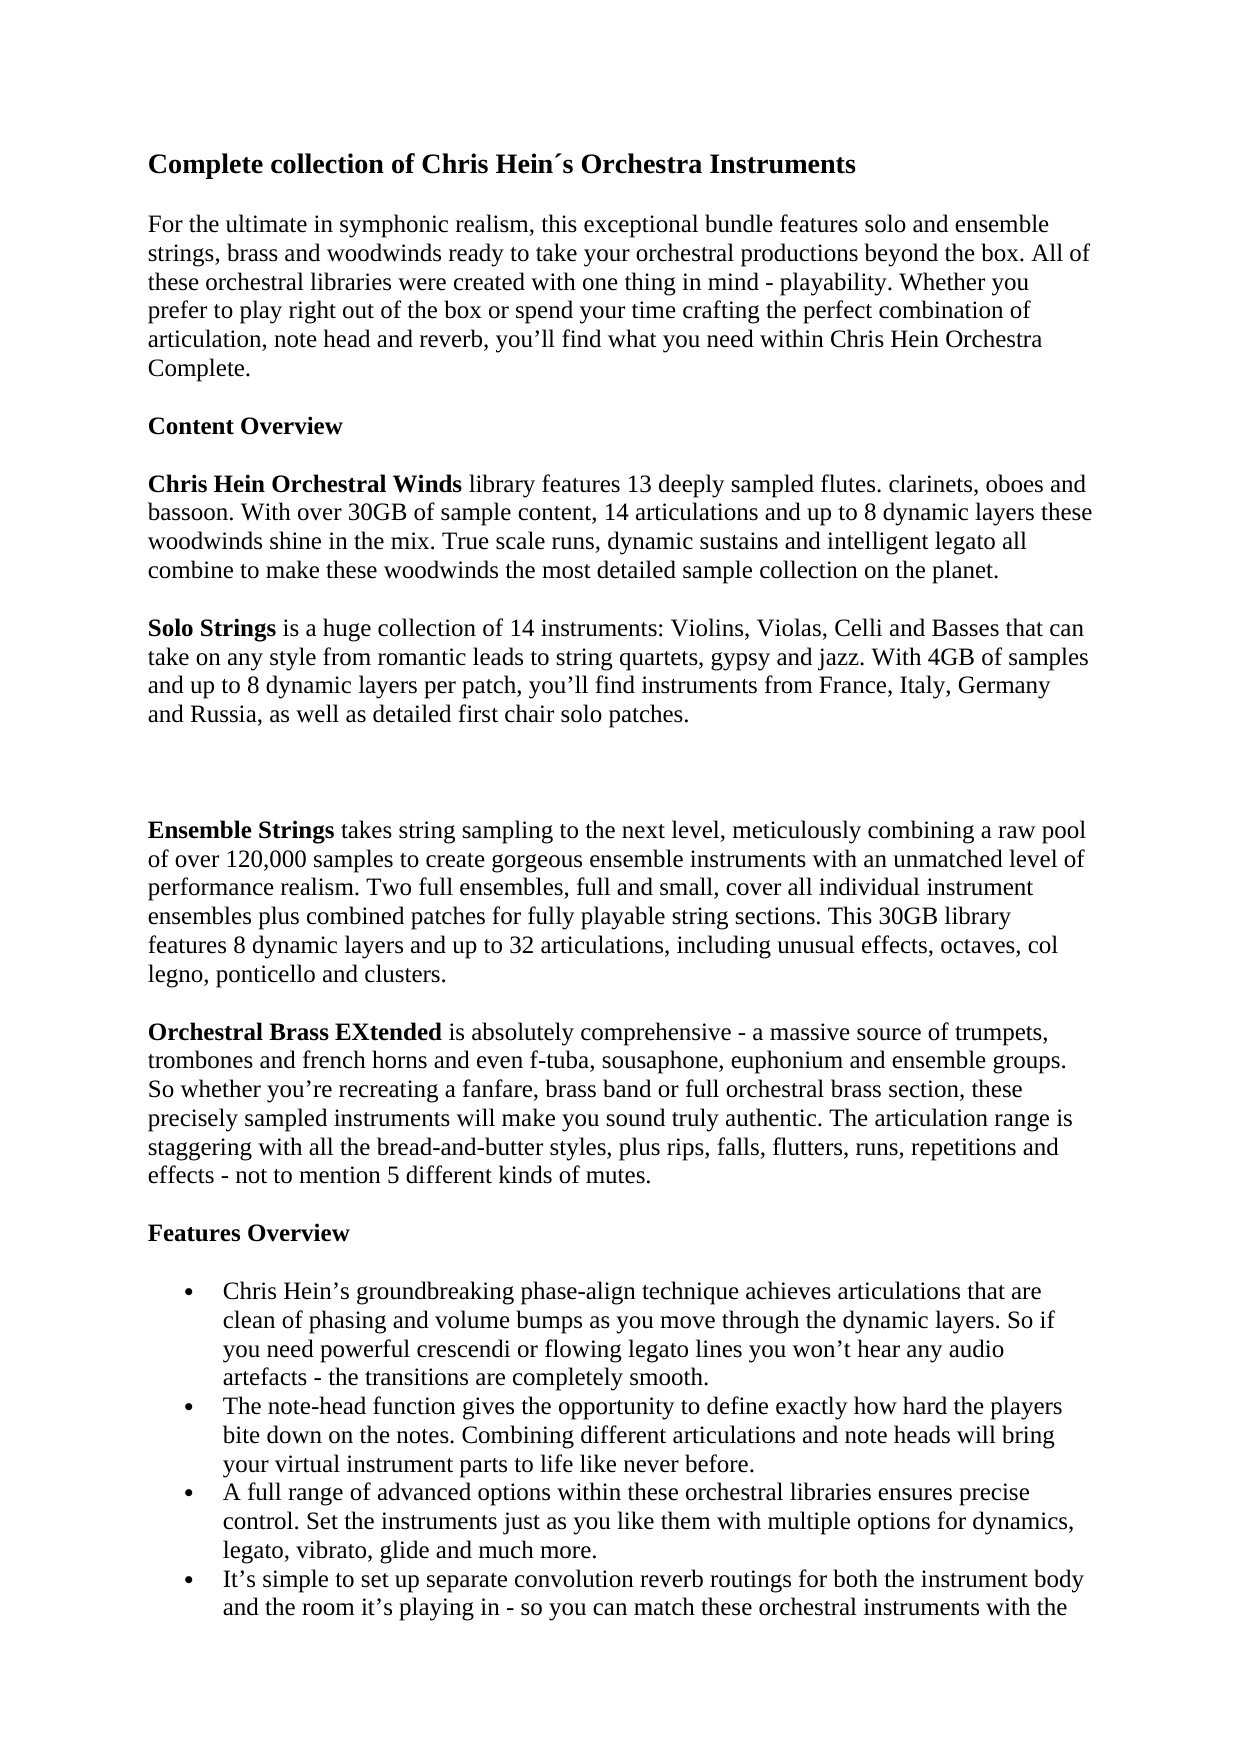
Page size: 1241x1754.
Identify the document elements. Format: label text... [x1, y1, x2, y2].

list Chris Hein’s groundbreaking phase-align technique achieves articulations that are clean of phasing and volume bumps as you move through the dynamic layers. So if you need powerful crescendi or flowing legato lines you won’t hear any audio artefacts - the transitions are completely smooth. [185, 1276, 1093, 1391]
list A full range of advanced options within these orchestral libraries ensures precise control. Set the instruments just as you like them with multiple options for dynamics, legato, vibrato, glide and much more. [185, 1536, 1093, 1622]
text Ensemble Strings takes string sampling to the next level, meticulously combining a raw pool of over 120,000 samples to create gorgeous ensemble instruments with an unmatched level of performance realism. Two full ensembles, full and small, cover all individual instrument ensembles plus combined patches for fully playable string sections. This 30GB library features 8 dynamic layers and up to 32 articulations, including unusual effects, octaves, col legno, ponticello and clusters. [148, 815, 1093, 987]
text For the ultimate in symphonic realism, this exceptional bundle features solo and ensemble strings, brass and woodwinds ready to take your orchestral productions beyond the box. All of these orchestral libraries were created with one thing in mind - playability. Whether you prefer to play right out of the box or spend your time crafting the perfect combination of articulation, note head and reverb, you’ll find what you need within Chris Hein Orchestra Complete. [148, 209, 1093, 382]
text Solo Strings is a huge collection of 14 instruments: Violins, Violas, Celli and Basses that can take on any style from romantic leads to string quartets, gypsy and jazz. With 4GB of samples and up to 8 dynamic layers per patch, you’ll find instruments from France, Italy, Germany and Russia, as well as detailed first chair solo patches. [148, 613, 1093, 728]
subtitle Features Overview [148, 1218, 1093, 1247]
subtitle Content Overview [148, 411, 1093, 439]
text Chris Hein Orchestral Winds library features 13 deeply sampled flutes. clarinets, oboes and bassoon. With over 30GB of sample content, 14 articulations and up to 8 dynamic layers these woodwinds shine in the mix. True scale runs, dynamic sustains and intelligent legato all combine to make these woodwinds the most detailed sample collection on the planet. [148, 469, 1093, 584]
list The note-head function gives the opportunity to define exactly how hard the players bite down on the notes. Combining different articulations and note heads will bring your virtual instrument parts to life like never before. [185, 1420, 1093, 1507]
subtitle Complete collection of Chris Hein´s Orchestra Instruments [148, 148, 1093, 180]
text Orchestral Brass EXtended is absolutely comprehensive - a massive source of trumpets, trombones and french horns and even f-tuba, sousaphone, euphonium and ensemble groups. So whether you’re recreating a fanfare, brass band or full orchestral brass section, these precisely sampled instruments will make you sound truly authentic. The articulation range is staggering with all the bread-and-butter styles, plus rips, falls, flutters, runs, repetitions and effects - not to mention 5 different kinds of mutes. [148, 1017, 1093, 1189]
